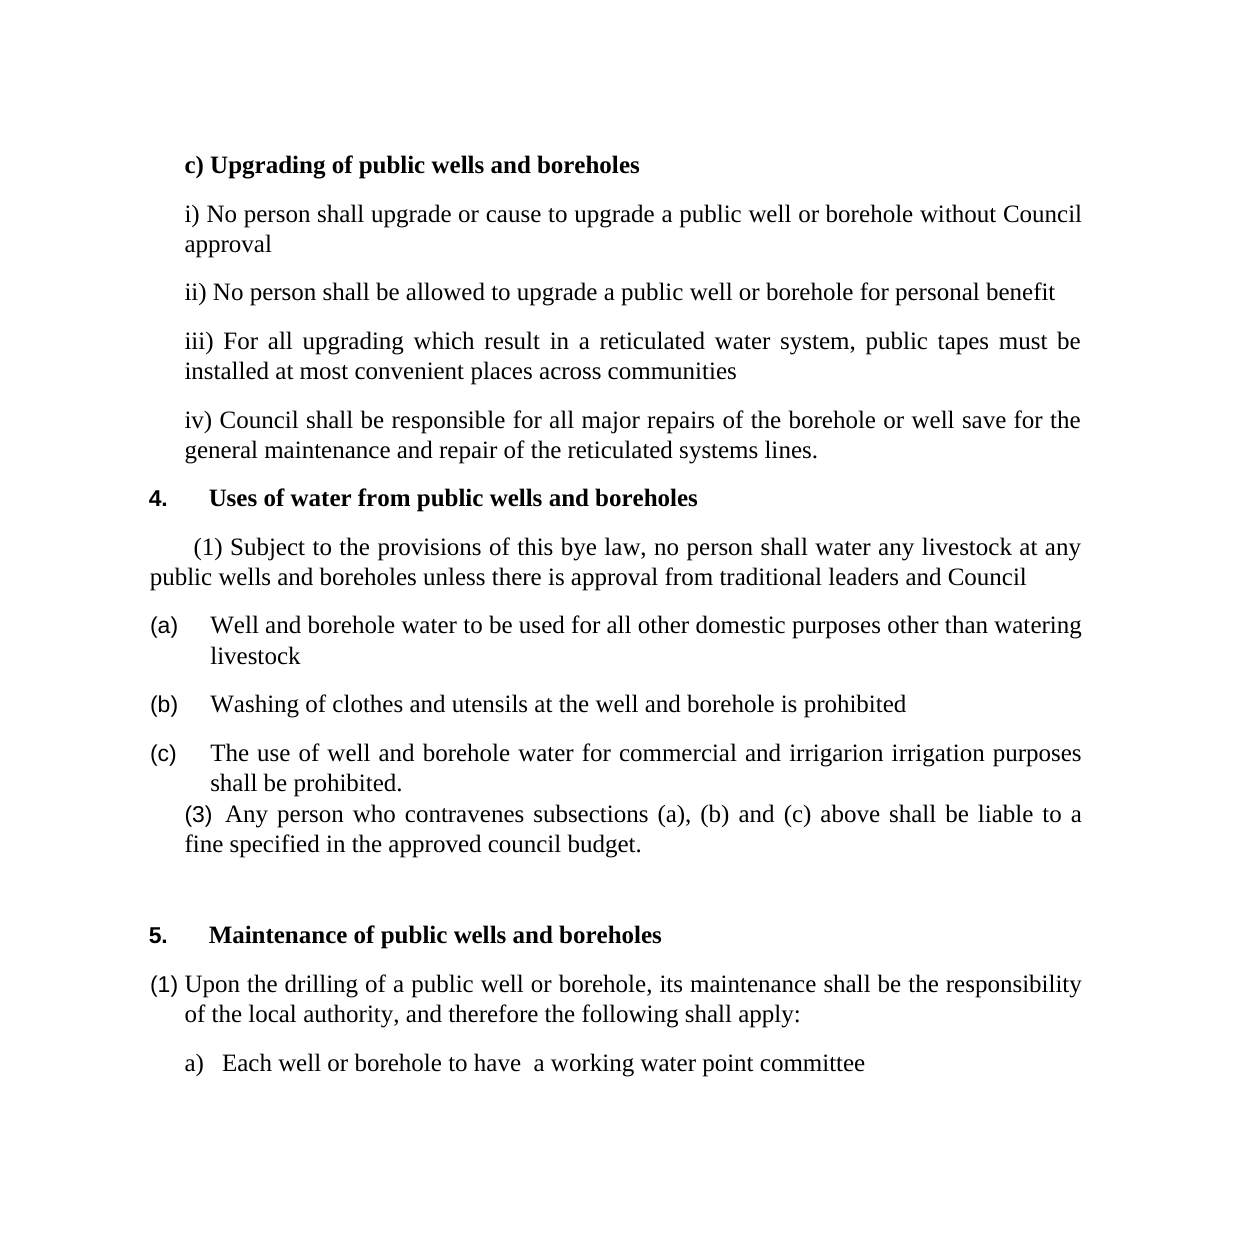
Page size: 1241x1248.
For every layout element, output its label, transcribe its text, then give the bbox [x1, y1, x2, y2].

text ii) No person shall be allowed to upgrade a public well or borehole for personal benefit [184, 277, 1083, 306]
subtitle Uses of water from public wells and boreholes [148, 483, 1083, 512]
list Well and borehole water to be used for all other domestic purposes other than watering livestock [150, 611, 1083, 669]
list Washing of clothes and utensils at the well and borehole is prohibited [150, 689, 1083, 718]
list Upon the drilling of a public well or borehole, its maintenance shall be the responsibility of the local authority, and therefore the following shall apply: [150, 969, 1083, 1028]
text iii) For all upgrading which result in a reticulated water system, public tapes must be installed at most convenient places across communities [184, 326, 1083, 385]
subtitle Maintenance of public wells and boreholes [148, 921, 1083, 949]
list Any person who contravenes subsections (a), (b) and (c) above shall be liable to a fine specified in the approved council budget. [184, 799, 1083, 858]
text (1) Subject to the provisions of this bye law, no person shall water any livestock at any public wells and boreholes unless there is approval from traditional leaders and Council [148, 532, 1083, 591]
text i) No person shall upgrade or cause to upgrade a public well or borehole without Council approval [184, 199, 1083, 257]
list Each well or borehole to have a working water point committee [184, 1048, 1083, 1076]
text c) Upgrading of public wells and boreholes [184, 150, 1083, 179]
text iv) Council shall be responsible for all major repairs of the borehole or well save for the general maintenance and repair of the reticulated systems lines. [184, 405, 1083, 464]
list The use of well and borehole water for commercial and irrigarion irrigation purposes shall be prohibited. [150, 738, 1083, 797]
